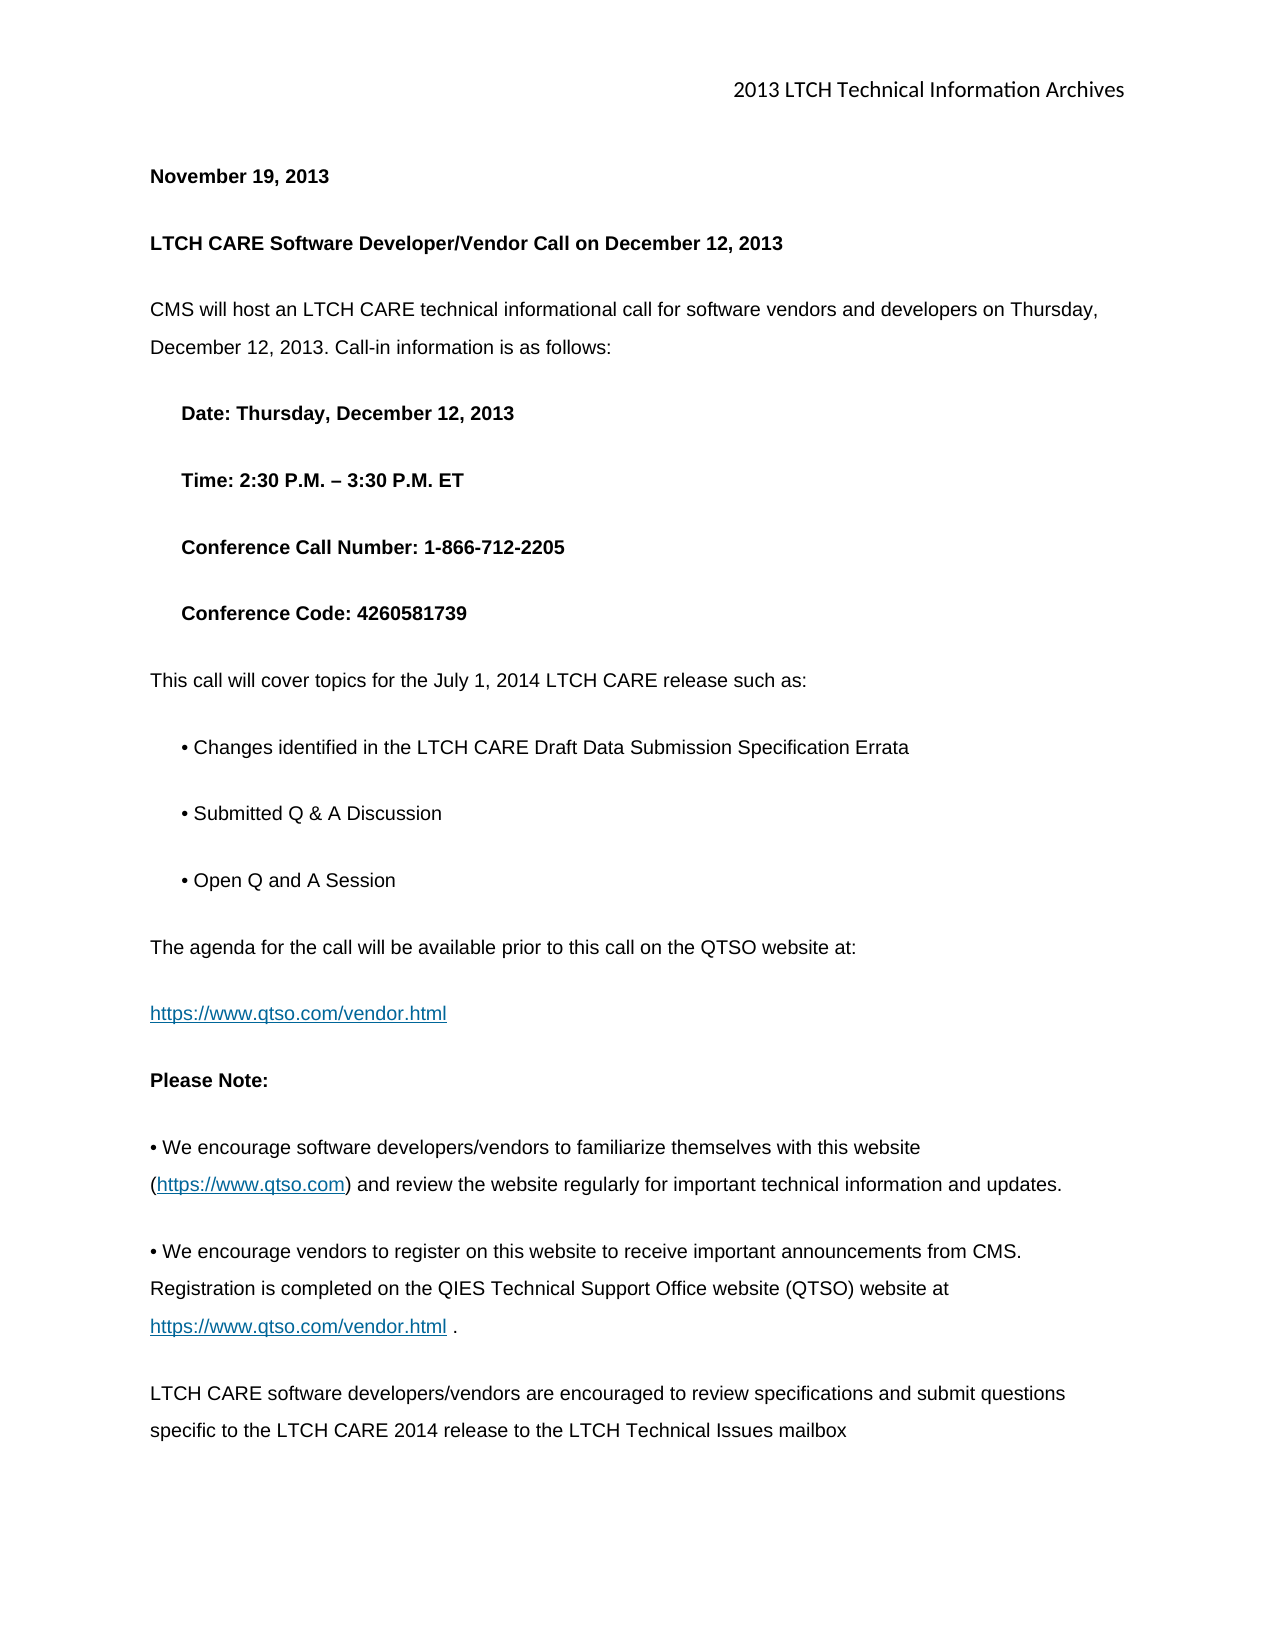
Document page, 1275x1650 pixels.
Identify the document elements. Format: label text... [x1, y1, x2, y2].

text Conference Call Number: 1-866-712-2205 [181, 521, 1125, 558]
text • We encourage vendors to register on this website to receive important announcements from CMS. Registration is completed on the QIES Technical Support Office website (QTSO) website at https://www.qtso.com/vendor.html . [150, 1225, 1125, 1337]
text • Open Q and A Session [181, 854, 1125, 892]
text The agenda for the call will be available prior to this call on the QTSO website at: [150, 921, 1125, 958]
text CMS will host an LTCH CARE technical informational call for software vendors and developers on Thursday, December 12, 2013. Call-in information is as follows: [150, 283, 1125, 358]
text • Changes identified in the LTCH CARE Draft Data Submission Specification Errata [181, 721, 1125, 758]
text This call will cover topics for the July 1, 2014 LTCH CARE release such as: [150, 654, 1125, 692]
text LTCH CARE Software Developer/Vendor Call on December 12, 2013 [150, 217, 1125, 254]
text https://www.qtso.com/vendor.html [150, 987, 1125, 1025]
text Date: Thursday, December 12, 2013 [181, 387, 1125, 425]
text Time: 2:30 P.M. – 3:30 P.M. ET [181, 454, 1125, 492]
text • Submitted Q & A Discussion [181, 787, 1125, 825]
text Please Note: [150, 1054, 1125, 1092]
text Conference Code: 4260581739 [181, 587, 1125, 625]
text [150, 1367, 1125, 1442]
text November 19, 2013 [150, 150, 1125, 187]
text • We encourage software developers/vendors to familiarize themselves with this website (https://www.qtso.com) and review the website regularly for important technical information and updates. [150, 1121, 1125, 1196]
